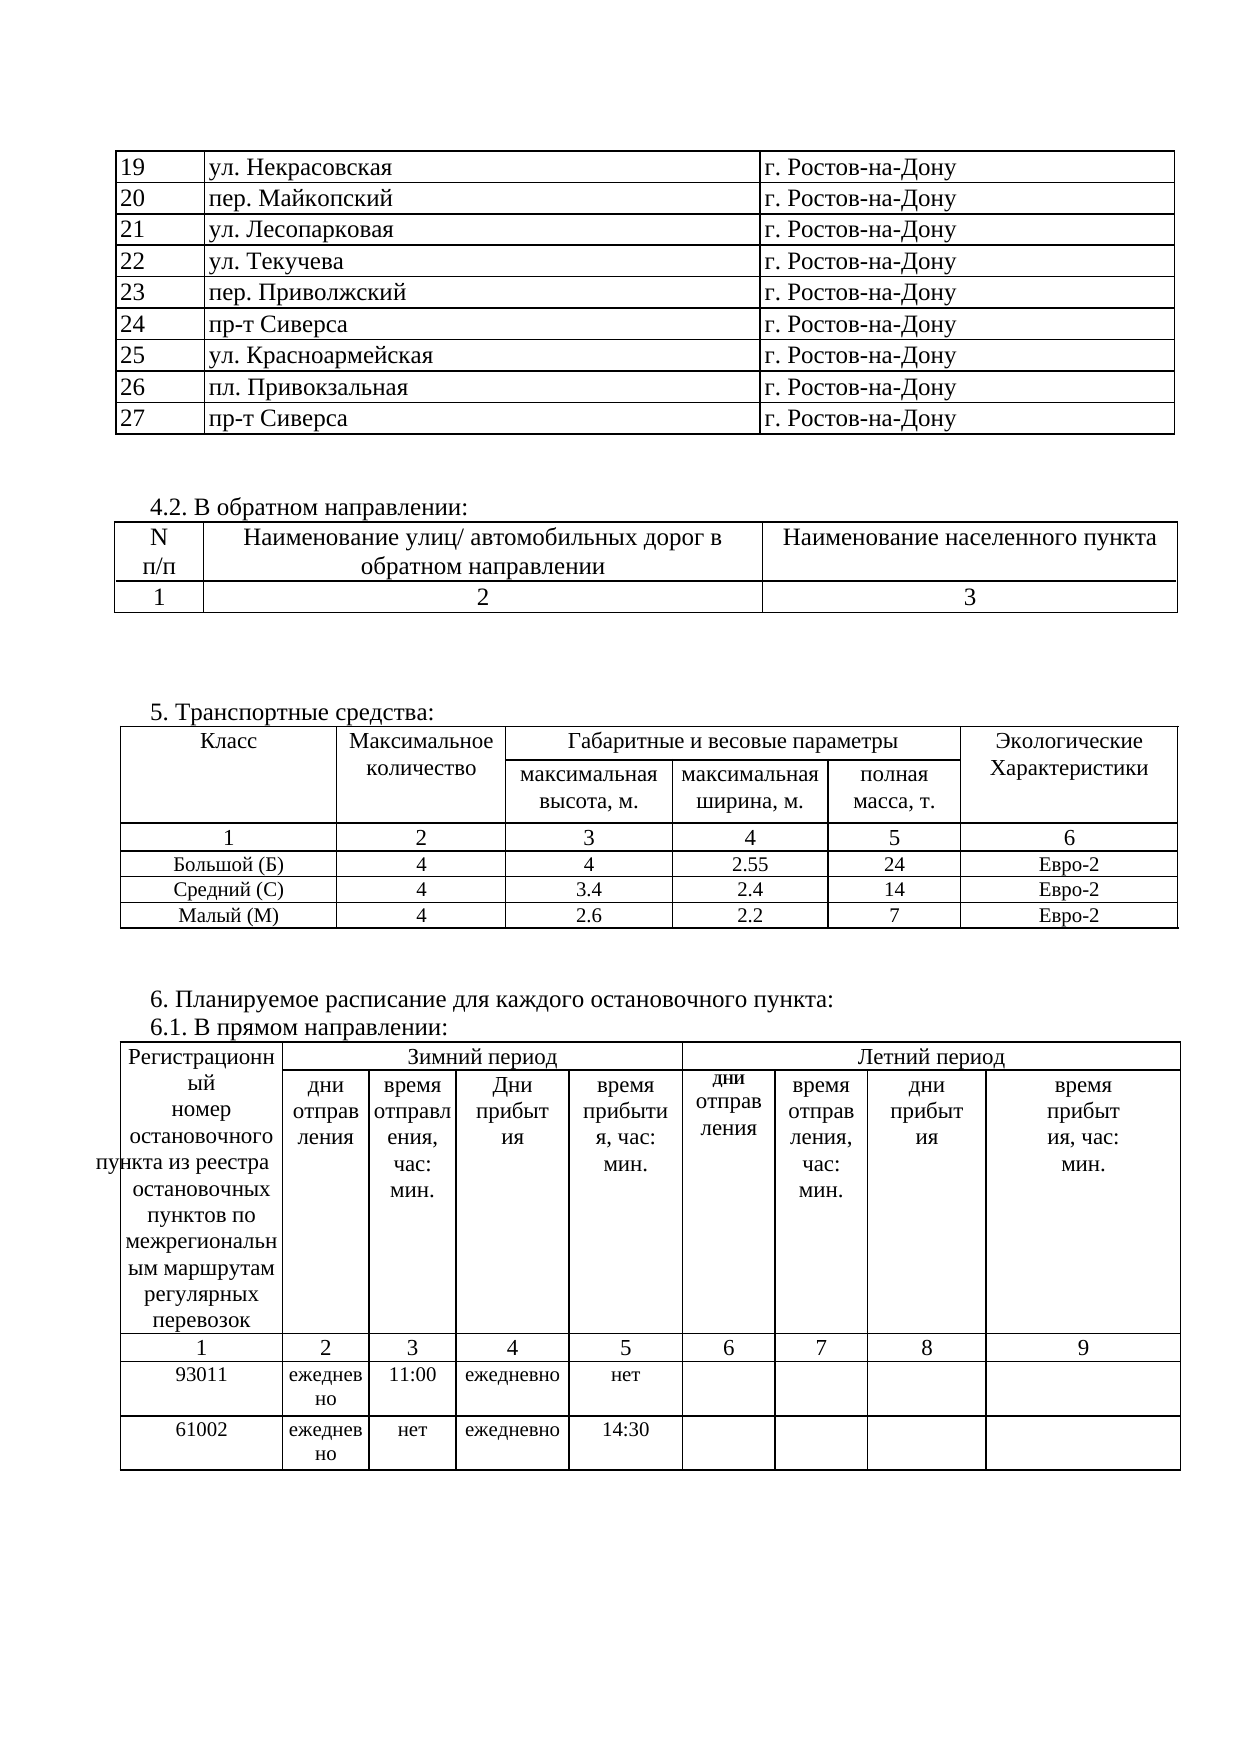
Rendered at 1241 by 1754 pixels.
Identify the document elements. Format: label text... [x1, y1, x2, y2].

table_cell 11:00 [370, 1362, 455, 1415]
table_cell 20 [117, 183, 204, 213]
table_cell 6 [683, 1334, 774, 1361]
table_cell 4 [337, 903, 505, 927]
table_cell 5 [570, 1334, 682, 1361]
table_cell Евро-2 [961, 903, 1177, 927]
text 4.2. В обратном направлении: [150, 492, 1090, 521]
table_cell г. Ростов-на-Дону [761, 309, 1174, 339]
table_cell 6 [961, 824, 1177, 850]
table_cell 3 [370, 1334, 455, 1361]
table_cell 4 [673, 824, 827, 850]
table_cell 14:30 [570, 1417, 682, 1469]
table_cell пл. Привокзальная [205, 372, 759, 402]
table_cell [776, 1362, 867, 1415]
table_cell [683, 1417, 774, 1469]
table_cell ул. Текучева [205, 246, 759, 276]
table_cell 24 [829, 852, 960, 876]
text 6. Планируемое расписание для каждого остановочного пункта: [150, 984, 1090, 1012]
table_cell время отправ ления, час: мин. [776, 1071, 867, 1333]
table_cell 2 [204, 582, 762, 611]
table_cell г. Ростов-на-Дону [761, 340, 1174, 370]
table_cell Средний (С) [121, 877, 336, 901]
table_cell 2.6 [506, 903, 672, 927]
table_cell 9 [987, 1334, 1180, 1361]
table_cell г. Ростов-на-Дону [761, 403, 1174, 433]
table_cell полная масса, т. [829, 761, 960, 822]
table_cell ежедневно [457, 1362, 568, 1415]
table_cell 2 [283, 1334, 368, 1361]
table_cell Дни прибыт ия [457, 1071, 568, 1333]
table_cell пер. Майкопский [205, 183, 759, 213]
table_cell 19 [117, 152, 204, 181]
text 6.1. В прямом направлении: [150, 1012, 1090, 1041]
table_cell 1 [121, 1334, 282, 1361]
table_cell 26 [117, 372, 204, 402]
table_cell ДНИ отправ ления [683, 1071, 774, 1333]
table_cell ул. Красноармейская [205, 340, 759, 370]
table_cell дни отправ ления [283, 1071, 368, 1333]
table_cell 93011 [121, 1362, 282, 1415]
text 5. Транспортные средства: [150, 697, 1090, 726]
table_cell Евро-2 [961, 852, 1177, 876]
table_header Наименование улиц/ автомобильных дорог в обратном направлении [204, 523, 762, 580]
table_cell ежедневно [457, 1417, 568, 1469]
table_cell 14 [829, 877, 960, 901]
table_cell 5 [829, 824, 960, 850]
table_cell 24 [117, 309, 204, 339]
table_header Класс [121, 727, 336, 822]
table_header N п/п [115, 523, 203, 580]
table_cell г. Ростов-на-Дону [761, 246, 1174, 276]
table_cell нет [570, 1362, 682, 1415]
table_cell [868, 1417, 985, 1469]
table_cell 8 [868, 1334, 985, 1361]
table_cell 61002 [121, 1417, 282, 1469]
table_cell время отправл ения, час: мин. [370, 1071, 455, 1333]
table_header Зимний период [283, 1043, 682, 1069]
table_cell [987, 1417, 1180, 1469]
table_cell пер. Приволжский [205, 277, 759, 307]
table_cell 1 [121, 824, 336, 850]
table_cell 2.55 [673, 852, 827, 876]
table_cell ул. Некрасовская [205, 152, 759, 181]
table_cell дни прибыт ия [868, 1071, 985, 1333]
table_cell ежедневно [283, 1362, 368, 1415]
table_cell 4 [506, 852, 672, 876]
table_cell [987, 1362, 1180, 1415]
table_cell 2.4 [673, 877, 827, 901]
table_cell максимальная высота, м. [506, 761, 672, 822]
table_cell г. Ростов-на-Дону [761, 183, 1174, 213]
table_cell время прибыти я, час: мин. [570, 1071, 682, 1333]
table_cell 1 [115, 581, 203, 611]
table_cell 23 [117, 277, 204, 307]
table_cell г. Ростов-на-Дону [761, 372, 1174, 402]
table_cell 4 [337, 877, 505, 901]
table_cell 7 [776, 1334, 867, 1361]
table_cell 3.4 [506, 877, 672, 901]
table_header Наименование населенного пункта [763, 523, 1177, 580]
table_header Летний период [683, 1043, 1180, 1069]
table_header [121, 1043, 282, 1333]
table_cell время прибыт ия, час: мин. [987, 1071, 1180, 1333]
table_cell [868, 1362, 985, 1415]
table_cell Евро-2 [961, 877, 1177, 901]
table_cell 3 [506, 824, 672, 850]
table_cell [683, 1362, 774, 1415]
table_cell [776, 1417, 867, 1469]
table_cell г. Ростов-на-Дону [761, 215, 1174, 244]
table_cell 25 [117, 340, 204, 370]
table_cell 4 [457, 1334, 568, 1361]
table_header Максимальное количество [337, 727, 505, 822]
table_cell нет [370, 1417, 455, 1469]
table_cell 4 [337, 852, 505, 876]
table_cell максимальная ширина, м. [673, 761, 827, 822]
table_cell Малый (М) [121, 903, 336, 927]
table_header Габаритные и весовые параметры [506, 727, 960, 759]
table_cell ул. Лесопарковая [205, 215, 759, 244]
table_cell ежедневно [283, 1417, 368, 1469]
table_cell 21 [117, 215, 204, 244]
table_cell 27 [117, 403, 204, 433]
table_cell г. Ростов-на-Дону [761, 277, 1174, 307]
table_cell пр-т Сиверса [205, 403, 759, 433]
table_cell 2 [337, 824, 505, 850]
table_header Экологические Характеристики [961, 727, 1177, 822]
table_cell Большой (Б) [121, 852, 336, 876]
table_cell г. Ростов-на-Дону [761, 152, 1174, 181]
table_cell 3 [763, 580, 1177, 611]
table_cell 7 [829, 903, 960, 927]
table_cell пр-т Сиверса [205, 309, 759, 339]
table_cell 22 [117, 246, 204, 276]
table_cell 2.2 [673, 903, 827, 927]
